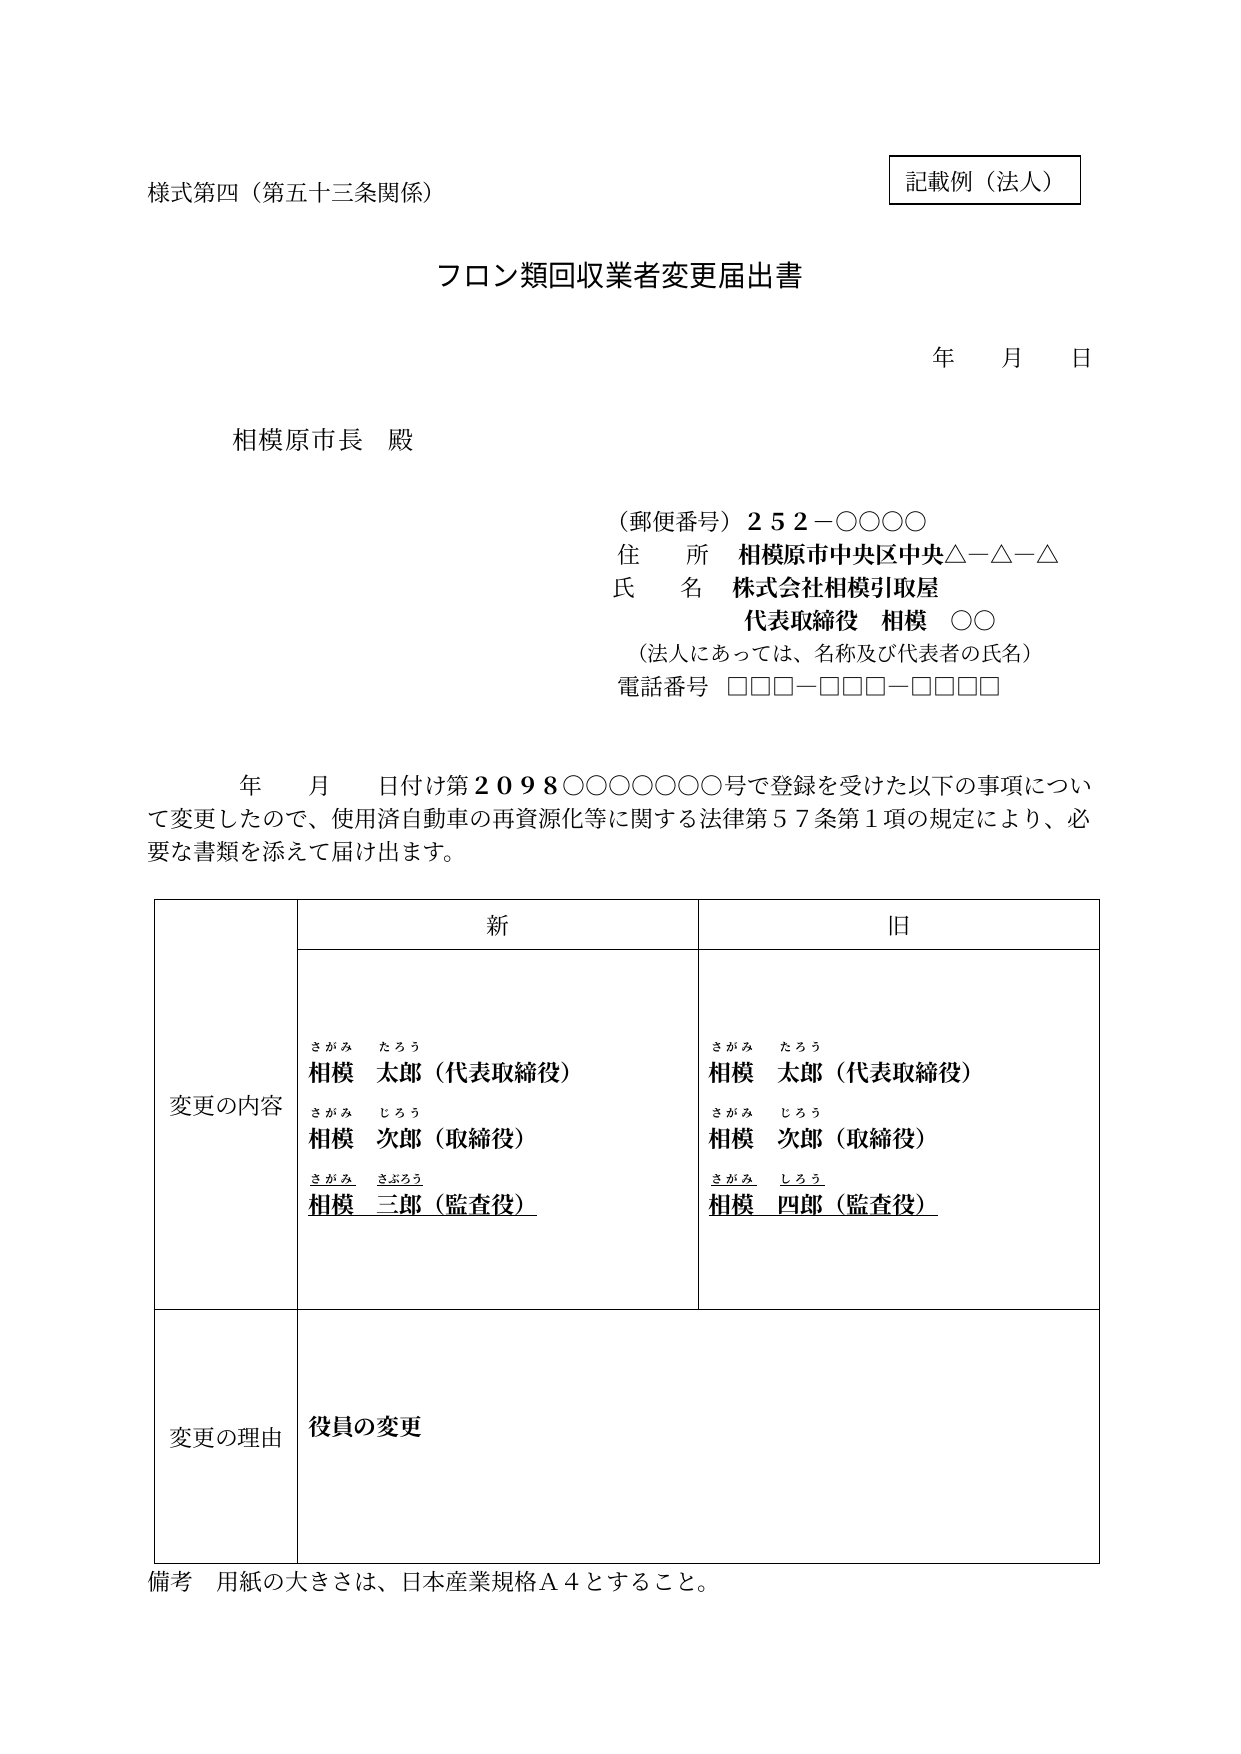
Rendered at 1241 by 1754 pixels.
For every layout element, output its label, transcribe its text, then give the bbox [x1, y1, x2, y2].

text 氏 名 株式会社相模引取屋 [148, 570, 1092, 603]
table_cell 役員の変更 [298, 1310, 1099, 1563]
table_header 旧 [699, 900, 1099, 949]
text （郵便番号）２５２－○○○○ [148, 504, 1092, 537]
text 住 所 相模原市中央区中央△―△―△ [549, 537, 1092, 570]
table_cell 変更の理由 [155, 1310, 297, 1563]
table_header 変更の内容 [155, 900, 297, 1309]
text 様式第四（第五十三条関係） [148, 175, 1092, 208]
text 代表取締役 相模 ○○ [652, 603, 1092, 636]
text フロン類回収業者変更届出書 [148, 241, 1092, 307]
text （法人にあっては、名称及び代表者の氏名） [148, 636, 1092, 669]
text 電話番号 □□□―□□□―□□□□ [549, 669, 1092, 702]
table_cell （代表取締役） （取締役） （監査役） [298, 950, 698, 1309]
text 相模原市長 殿 [148, 406, 1092, 471]
text 年 月 日付け第２０９８○○○○○○○号で登録を受けた以下の事項について変更したので、使用済自動車の再資源化等に関する法律第５７条第１項の規定により、必要な書類を添えて届け出ます。 [148, 768, 1092, 866]
table_header 新 [298, 900, 698, 949]
table_cell （代表取締役） （取締役） （監査役） [699, 950, 1099, 1309]
text 備考 用紙の大きさは、日本産業規格Ａ４とすること。 [148, 1564, 1092, 1597]
text 年 月 日 [148, 340, 1092, 373]
